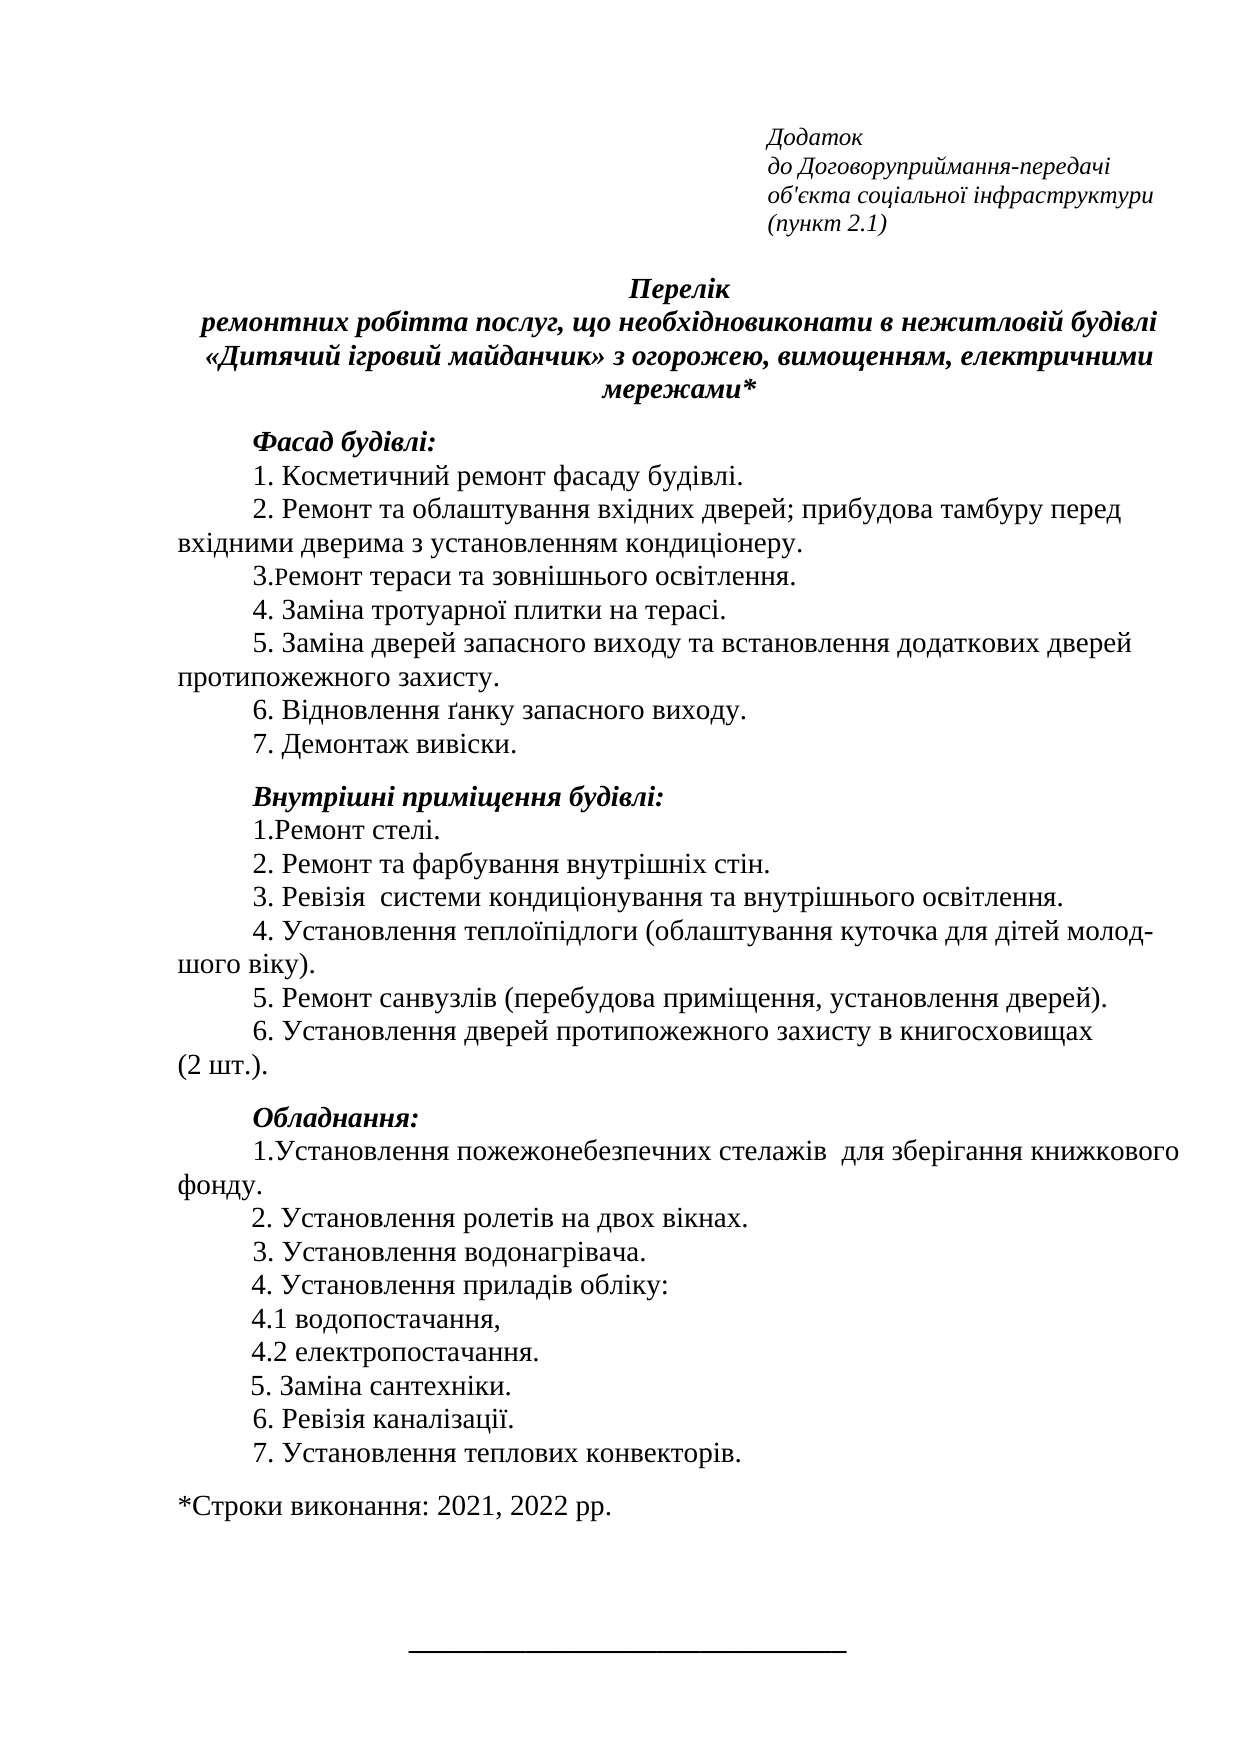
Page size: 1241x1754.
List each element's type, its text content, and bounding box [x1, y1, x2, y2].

text 1.Ремонт стелі. [252, 812, 1181, 846]
text 7. Установлення теплових конвекторів. [252, 1435, 1181, 1469]
text 3.Ремонт тераси та зовнішнього освітлення. [252, 558, 1181, 592]
text 6. Ревізія каналізації. [252, 1402, 1181, 1435]
text 4.2 електропостачання. [177, 1334, 1181, 1368]
text фонду. [177, 1167, 1181, 1200]
text ремонтних робітта послуг, що необхідновиконати в нежитловій будівлі «Дитячий ігровий майданчик» з огорожею, вимощенням, електричними мережами* [177, 304, 1181, 405]
text 6. Установлення дверей протипожежного захисту в книгосховищах [252, 1013, 1181, 1047]
text 5. Заміна дверей запасного виходу та встановлення додаткових дверей [252, 625, 1181, 659]
text протипожежного захисту. [177, 659, 1181, 692]
text 1.Установлення пожежонебезпечних стелажів для зберігання книжкового [252, 1133, 1181, 1167]
text (2 шт.). [177, 1047, 1181, 1081]
text ______________________________ [177, 1622, 1181, 1656]
text 1. Косметичний ремонт фасаду будівлі. [252, 458, 1181, 491]
text 2. Установлення ролетів на двох вікнах. [227, 1200, 1181, 1234]
text Фасад будівлі: [252, 424, 1181, 458]
text шого віку). [177, 946, 1181, 980]
text 2. Ремонт та облаштування вхідних дверей; прибудова тамбуру перед [252, 491, 1181, 525]
text Перелік [177, 271, 1181, 304]
text 5. Ремонт санвузлів (перебудова приміщення, установлення дверей). [252, 980, 1181, 1013]
text 4. Заміна тротуарної плитки на терасі. [252, 592, 1181, 625]
text 3. Ревізія системи кондиціонування та внутрішнього освітлення. [252, 879, 1181, 913]
text 3. Установлення водонагрівача. [252, 1234, 1181, 1267]
text Додаток [767, 122, 1181, 151]
text *Строки виконання: 2021, 2022 рр. [177, 1488, 1181, 1521]
text вхідними дверима з установленням кондиціонеру. [177, 525, 1181, 558]
text 4.1 водопостачання, [177, 1301, 1181, 1334]
text 4. Установлення приладів обліку: [177, 1267, 1181, 1301]
text 6. Відновлення ґанку запасного виходу. [252, 692, 1181, 726]
text 7. Демонтаж вивіски. [252, 726, 1181, 759]
text 5. Заміна сантехніки. [177, 1368, 1181, 1402]
text Внутрішні приміщення будівлі: [252, 779, 1181, 812]
text 4. Установлення теплоїпідлоги (облаштування куточка для дітей молод- [252, 913, 1181, 946]
text Обладнання: [252, 1100, 1181, 1133]
text до Договоруприймання-передачі об'єкта соціальної інфраструктури (пункт 2.1) [767, 151, 1181, 237]
text 2. Ремонт та фарбування внутрішніх стін. [252, 846, 1181, 879]
